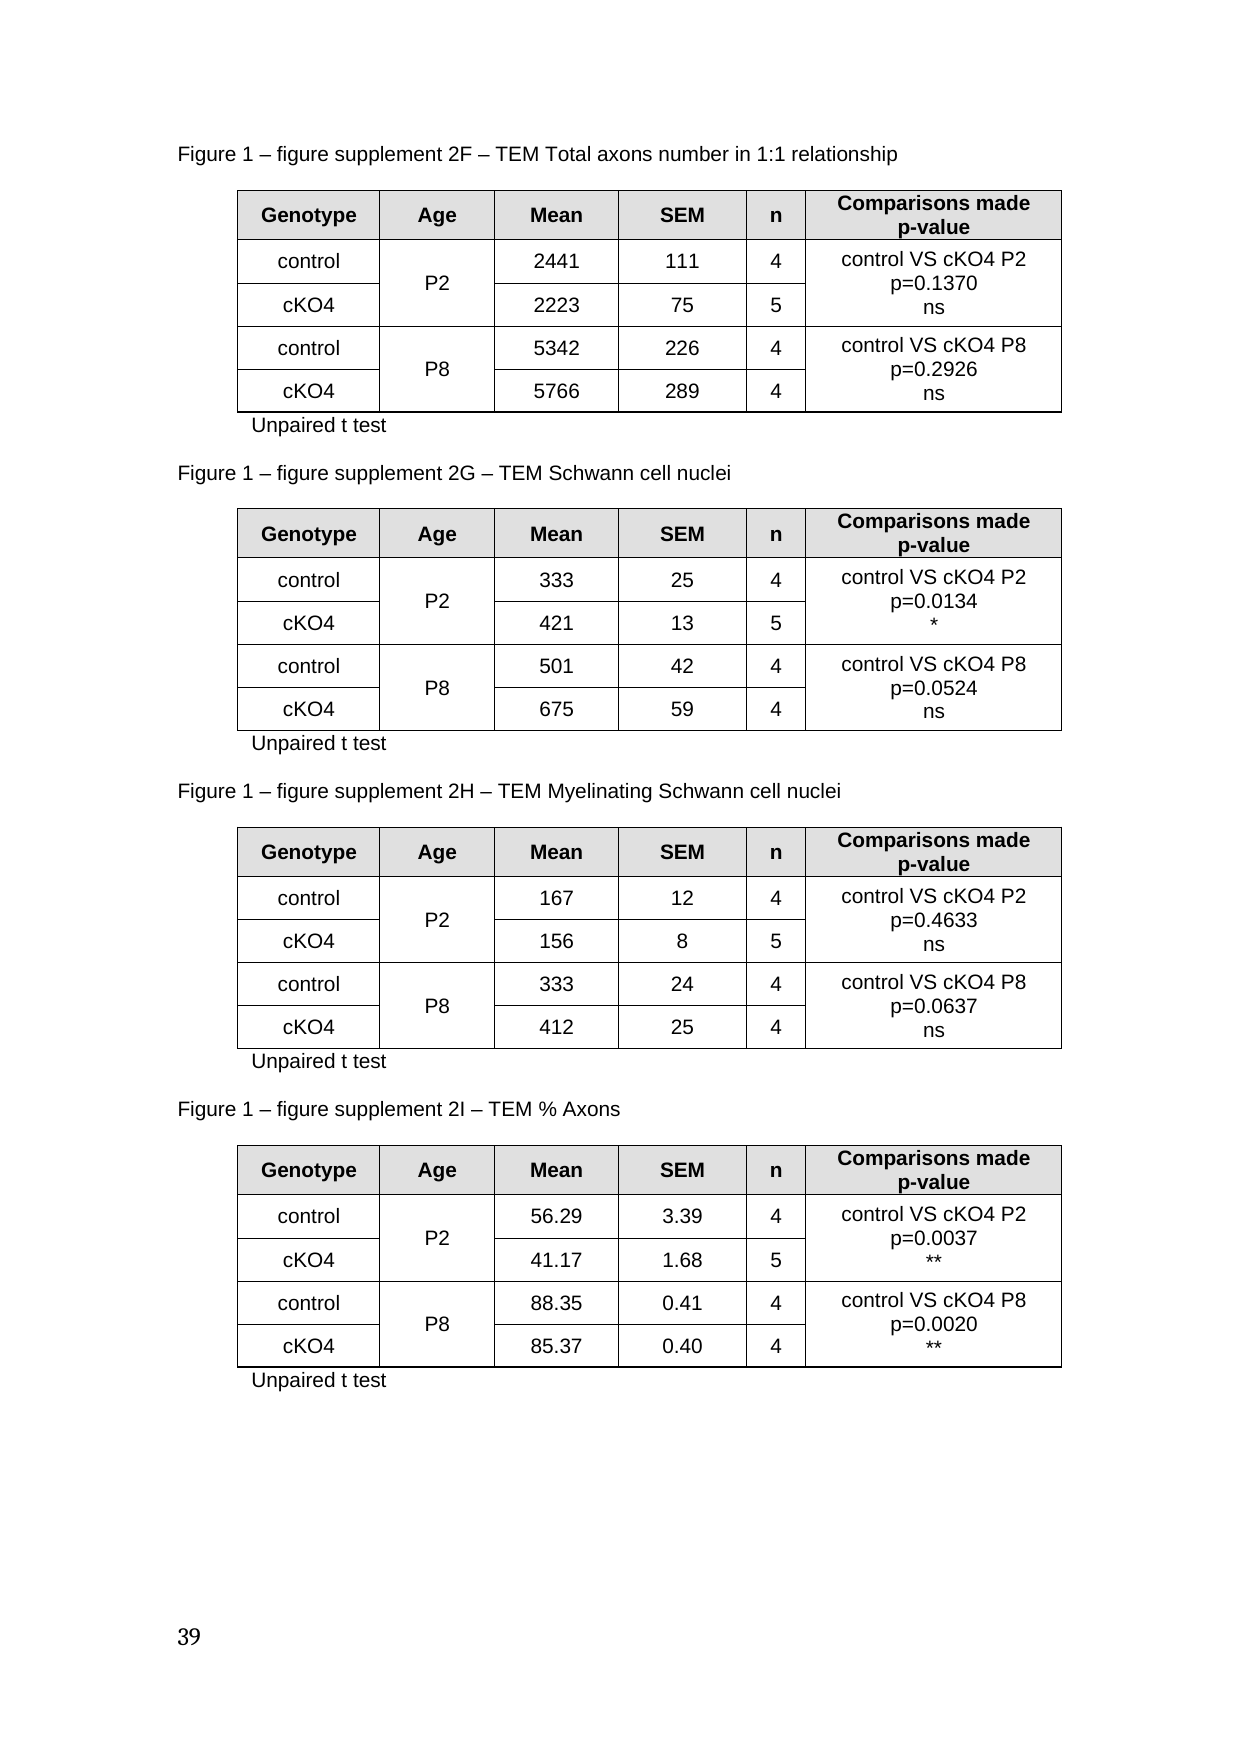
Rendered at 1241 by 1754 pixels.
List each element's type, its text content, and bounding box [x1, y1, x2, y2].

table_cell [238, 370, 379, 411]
text Figure 1 – figure supplement 2G – TEM Schwann cell nuclei [177, 460, 1063, 484]
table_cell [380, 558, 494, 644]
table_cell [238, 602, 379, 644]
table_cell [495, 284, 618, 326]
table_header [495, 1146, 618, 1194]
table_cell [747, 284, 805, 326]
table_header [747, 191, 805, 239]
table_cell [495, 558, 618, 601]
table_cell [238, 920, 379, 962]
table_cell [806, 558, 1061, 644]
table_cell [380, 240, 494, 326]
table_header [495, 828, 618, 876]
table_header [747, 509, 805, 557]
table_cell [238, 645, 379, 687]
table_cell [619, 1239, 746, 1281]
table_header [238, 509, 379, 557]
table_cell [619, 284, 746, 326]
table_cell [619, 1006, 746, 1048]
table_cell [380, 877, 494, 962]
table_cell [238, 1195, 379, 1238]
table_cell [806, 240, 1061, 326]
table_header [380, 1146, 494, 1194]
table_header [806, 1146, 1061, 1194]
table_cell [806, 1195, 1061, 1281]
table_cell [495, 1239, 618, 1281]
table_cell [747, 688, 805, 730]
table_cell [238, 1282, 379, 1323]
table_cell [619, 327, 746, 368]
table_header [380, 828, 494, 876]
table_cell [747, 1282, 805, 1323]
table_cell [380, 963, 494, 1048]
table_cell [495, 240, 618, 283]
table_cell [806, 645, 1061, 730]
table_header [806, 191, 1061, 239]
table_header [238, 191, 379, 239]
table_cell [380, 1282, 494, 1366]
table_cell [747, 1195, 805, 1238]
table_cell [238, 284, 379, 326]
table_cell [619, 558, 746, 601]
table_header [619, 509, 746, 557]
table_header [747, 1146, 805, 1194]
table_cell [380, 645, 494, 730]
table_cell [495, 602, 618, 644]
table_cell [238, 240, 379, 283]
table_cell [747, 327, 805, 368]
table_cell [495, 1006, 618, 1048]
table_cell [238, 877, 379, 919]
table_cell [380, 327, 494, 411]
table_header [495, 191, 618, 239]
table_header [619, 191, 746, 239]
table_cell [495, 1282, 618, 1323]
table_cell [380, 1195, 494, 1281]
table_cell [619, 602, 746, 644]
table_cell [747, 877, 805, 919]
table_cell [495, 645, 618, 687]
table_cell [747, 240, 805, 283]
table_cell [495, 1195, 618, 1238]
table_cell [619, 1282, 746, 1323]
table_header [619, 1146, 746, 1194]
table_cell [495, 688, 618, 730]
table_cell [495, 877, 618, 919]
text Figure 1 – figure supplement 2I – TEM % Axons [177, 1097, 1063, 1121]
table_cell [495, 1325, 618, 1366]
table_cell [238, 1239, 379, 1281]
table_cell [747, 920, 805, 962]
text Figure 1 – figure supplement 2H – TEM Myelinating Schwann cell nuclei [177, 779, 1063, 803]
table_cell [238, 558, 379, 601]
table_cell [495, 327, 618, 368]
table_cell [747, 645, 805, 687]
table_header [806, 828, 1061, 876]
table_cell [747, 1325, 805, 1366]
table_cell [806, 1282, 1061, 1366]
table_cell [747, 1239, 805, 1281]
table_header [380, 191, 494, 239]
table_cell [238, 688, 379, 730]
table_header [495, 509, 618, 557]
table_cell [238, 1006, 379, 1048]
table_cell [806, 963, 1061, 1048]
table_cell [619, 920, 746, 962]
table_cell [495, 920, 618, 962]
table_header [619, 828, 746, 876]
text Unpaired t test [177, 731, 1063, 755]
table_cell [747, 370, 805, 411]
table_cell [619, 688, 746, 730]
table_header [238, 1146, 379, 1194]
text Unpaired t test [177, 1367, 1063, 1391]
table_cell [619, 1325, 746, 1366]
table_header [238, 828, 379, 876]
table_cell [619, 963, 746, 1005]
text Unpaired t test [177, 1049, 1063, 1073]
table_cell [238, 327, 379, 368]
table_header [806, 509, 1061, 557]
text Figure 1 – figure supplement 2F – TEM Total axons number in 1:1 relationship [177, 142, 1063, 166]
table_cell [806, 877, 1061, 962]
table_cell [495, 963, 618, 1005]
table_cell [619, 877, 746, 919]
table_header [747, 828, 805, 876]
text Unpaired t test [177, 412, 1063, 436]
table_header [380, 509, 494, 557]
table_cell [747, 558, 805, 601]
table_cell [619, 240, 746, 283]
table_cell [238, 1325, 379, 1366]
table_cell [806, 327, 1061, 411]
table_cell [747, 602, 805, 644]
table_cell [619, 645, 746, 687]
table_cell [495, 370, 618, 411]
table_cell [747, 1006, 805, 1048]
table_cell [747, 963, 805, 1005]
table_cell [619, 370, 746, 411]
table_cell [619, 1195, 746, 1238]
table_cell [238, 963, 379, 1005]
